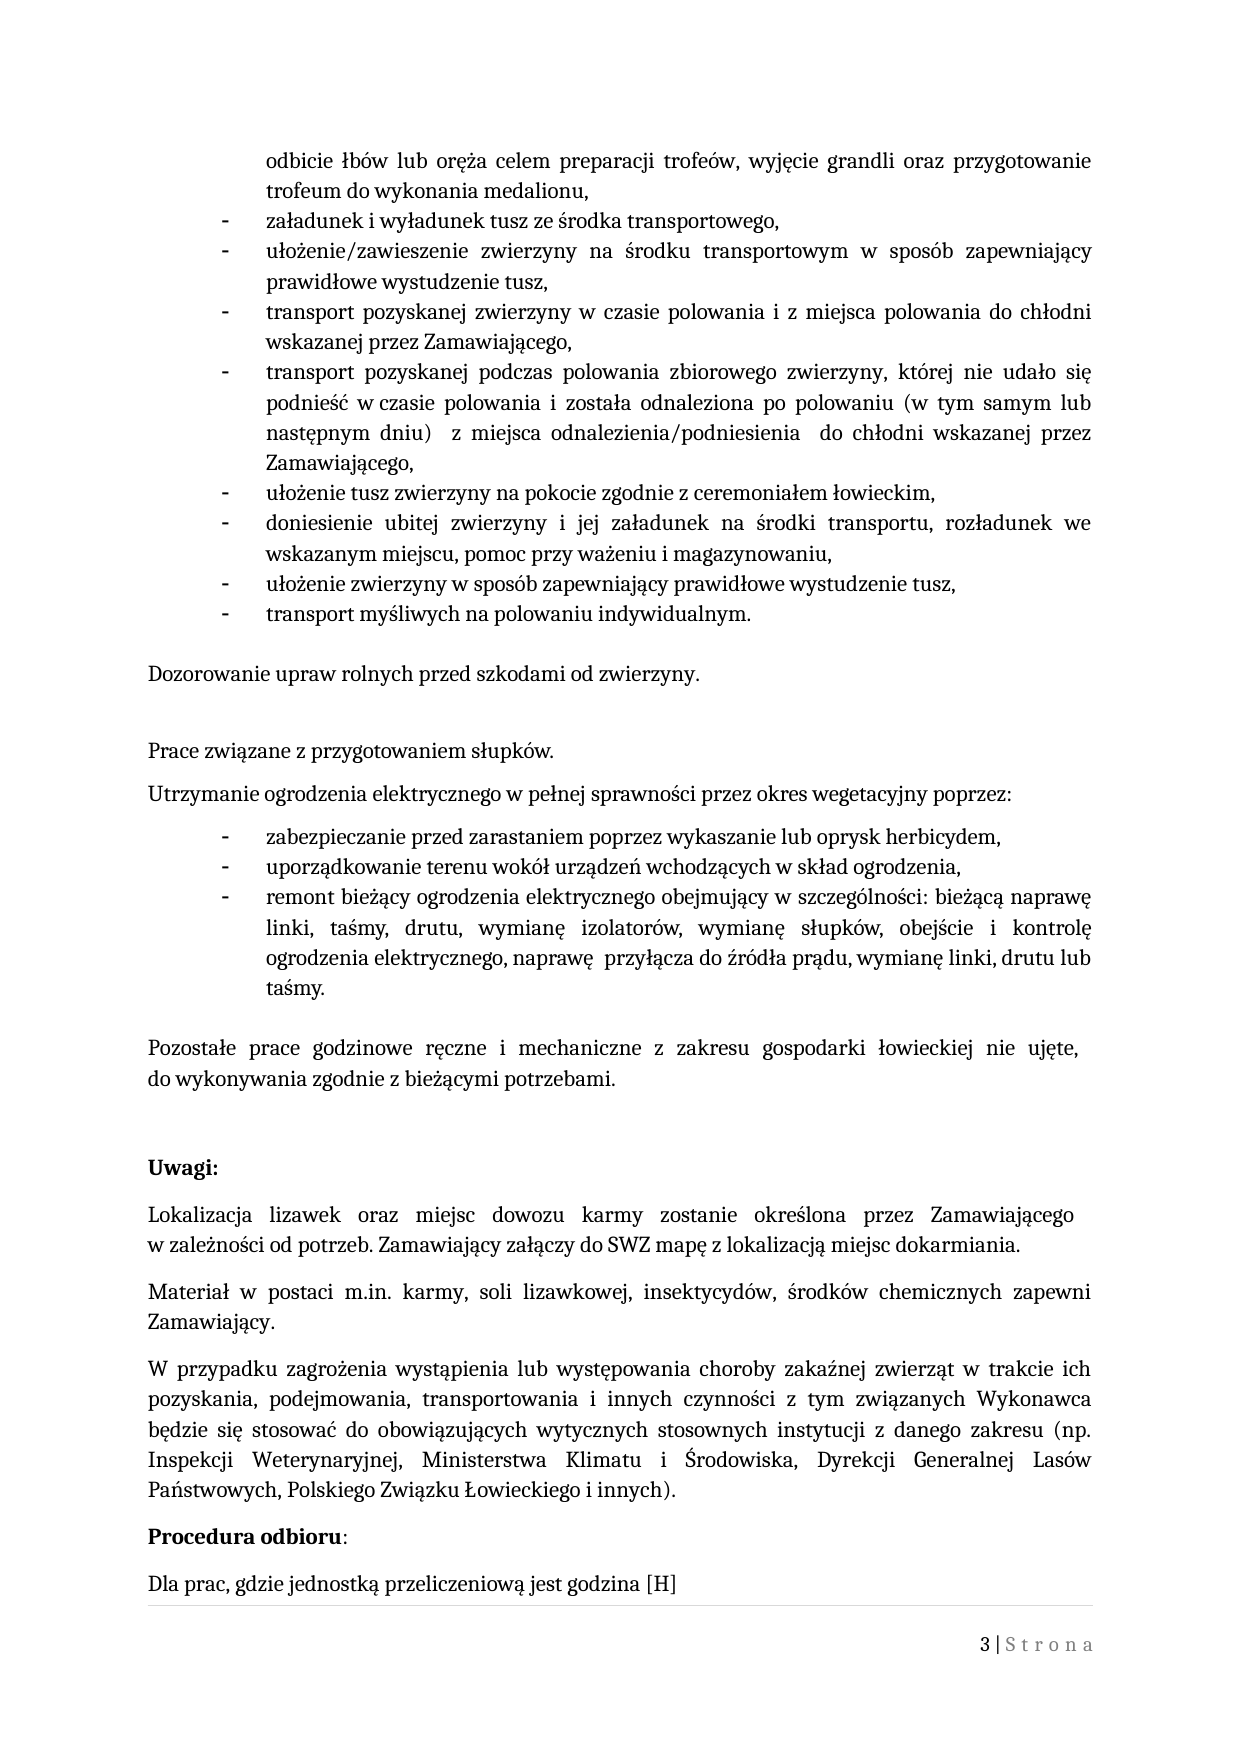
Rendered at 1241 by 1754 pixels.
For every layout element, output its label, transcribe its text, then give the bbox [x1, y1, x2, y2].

list remont bieżący ogrodzenia elektrycznego obejmujący w szczególności: bieżącą naprawę linki, taśmy, drutu, wymianę izolatorów, wymianę słupków, obejście i kontrolę ogrodzenia elektrycznego, naprawę przyłącza do źródła prądu, wymianę linki, drutu lub taśmy. [221, 884, 1093, 1001]
list ułożenie zwierzyny w sposób zapewniający prawidłowe wystudzenie tusz, [221, 571, 1093, 597]
text Prace związane z przygotowaniem słupków. [148, 738, 1093, 764]
text Lokalizacja lizawek oraz miejsc dowozu karmy zostanie określona przez Zamawiającego w zależności od potrzeb. Zamawiający załączy do SWZ mapę z lokalizacją miejsc dokarmiania. [148, 1202, 1093, 1258]
list transport pozyskanej podczas polowania zbiorowego zwierzyny, której nie udało się podnieść w czasie polowania i została odnaleziona po polowaniu (w tym samym lub następnym dniu) z miejsca odnalezienia/podniesienia do chłodni wskazanej przez Zamawiającego, [221, 359, 1093, 476]
text W przypadku zagrożenia wystąpienia lub występowania choroby zakaźnej zwierząt w trakcie ich pozyskania, podejmowania, transportowania i innych czynności z tym związanych Wykonawca będzie się stosować do obowiązujących wytycznych stosownych instytucji z danego zakresu (np. Inspekcji Weterynaryjnej, Ministerstwa Klimatu i Środowiska, Dyrekcji Generalnej Lasów Państwowych, Polskiego Związku Łowieckiego i innych). [148, 1356, 1093, 1503]
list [221, 148, 1093, 204]
text Dozorowanie upraw rolnych przed szkodami od zwierzyny. [148, 661, 1093, 687]
text Dla prac, gdzie jednostką przeliczeniową jest godzina [H] [148, 1571, 1093, 1597]
list załadunek i wyładunek tusz ze środka transportowego, [221, 208, 1093, 234]
text Materiał w postaci m.in. karmy, soli lizawkowej, insektycydów, środków chemicznych zapewni Zamawiający. [148, 1279, 1093, 1335]
text Procedura odbioru: [148, 1524, 1093, 1550]
list transport myśliwych na polowaniu indywidualnym. [221, 601, 1093, 627]
list transport pozyskanej zwierzyny w czasie polowania i z miejsca polowania do chłodni wskazanej przez Zamawiającego, [221, 299, 1093, 355]
text Uwagi: [148, 1155, 1093, 1181]
list doniesienie ubitej zwierzyny i jej załadunek na środki transportu, rozładunek we wskazanym miejscu, pomoc przy ważeniu i magazynowaniu, [221, 510, 1093, 567]
list ułożenie/zawieszenie zwierzyny na środku transportowym w sposób zapewniający prawidłowe wystudzenie tusz, [221, 238, 1093, 295]
text Utrzymanie ogrodzenia elektrycznego w pełnej sprawności przez okres wegetacyjny poprzez: [148, 781, 1093, 807]
list uporządkowanie terenu wokół urządzeń wchodzących w skład ogrodzenia, [221, 854, 1093, 880]
list zabezpieczanie przed zarastaniem poprzez wykaszanie lub oprysk herbicydem, [221, 824, 1093, 850]
text Pozostałe prace godzinowe ręczne i mechaniczne z zakresu gospodarki łowieckiej nie ujęte, do wykonywania zgodnie z bieżącymi potrzebami. [148, 1035, 1093, 1092]
list ułożenie tusz zwierzyny na pokocie zgodnie z ceremoniałem łowieckim, [221, 480, 1093, 506]
